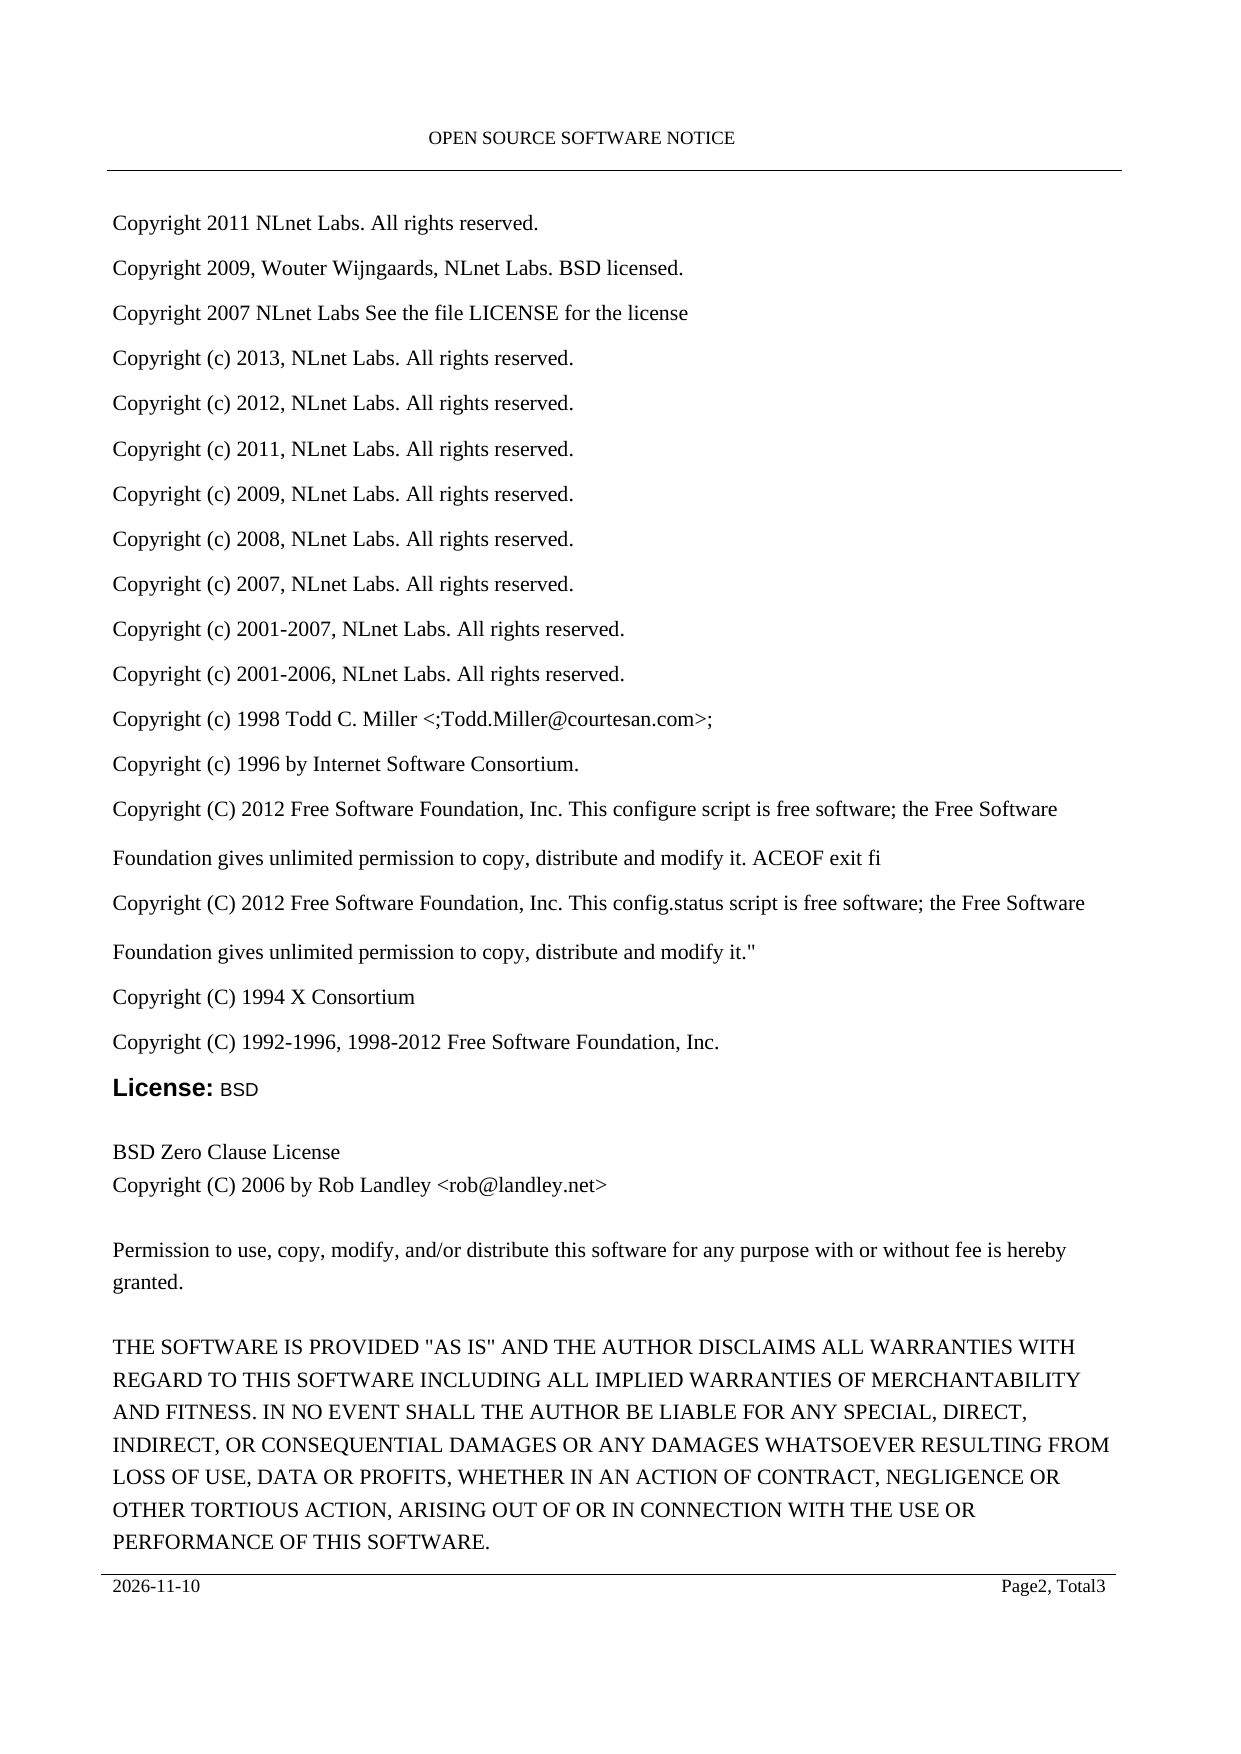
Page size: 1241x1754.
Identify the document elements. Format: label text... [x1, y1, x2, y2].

text Copyright (c) 1996 by Internet Software Consortium. [112, 748, 1128, 780]
text Copyright (c) 2008, NLnet Labs. All rights reserved. [112, 522, 1128, 554]
text Copyright (C) 2012 Free Software Foundation, Inc. This config.status script is free software; the Free Software Foundation gives unlimited permission to copy, distribute and modify it." [112, 887, 1128, 968]
text Copyright (C) 1992-1996, 1998-2012 Free Software Foundation, Inc. [112, 1026, 1128, 1058]
text Copyright (C) 2012 Free Software Foundation, Inc. This configure script is free software; the Free Software Foundation gives unlimited permission to copy, distribute and modify it. ACEOF exit fi [112, 793, 1128, 874]
text Copyright (c) 2001-2006, NLnet Labs. All rights reserved. [112, 657, 1128, 690]
text Copyright 2009, Wouter Wijngaards, NLnet Labs. BSD licensed. [112, 251, 1128, 284]
text Copyright (c) 2001-2007, NLnet Labs. All rights reserved. [112, 612, 1128, 645]
text Copyright (c) 2007, NLnet Labs. All rights reserved. [112, 567, 1128, 600]
text Copyright (c) 2009, NLnet Labs. All rights reserved. [112, 477, 1128, 509]
text Copyright (c) 1998 Todd C. Miller <;Todd.Miller@courtesan.com>; [112, 702, 1128, 735]
text Copyright (c) 2013, NLnet Labs. All rights reserved. [112, 342, 1128, 374]
text Copyright 2007 NLnet Labs See the file LICENSE for the license [112, 297, 1128, 329]
text Copyright (c) 2012, NLnet Labs. All rights reserved. [112, 387, 1128, 419]
text Copyright (C) 1994 X Consortium [112, 980, 1128, 1013]
text Copyright (c) 2011, NLnet Labs. All rights reserved. [112, 432, 1128, 464]
text Copyright 2011 NLnet Labs. All rights reserved. [112, 206, 1128, 239]
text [112, 1071, 1128, 1558]
